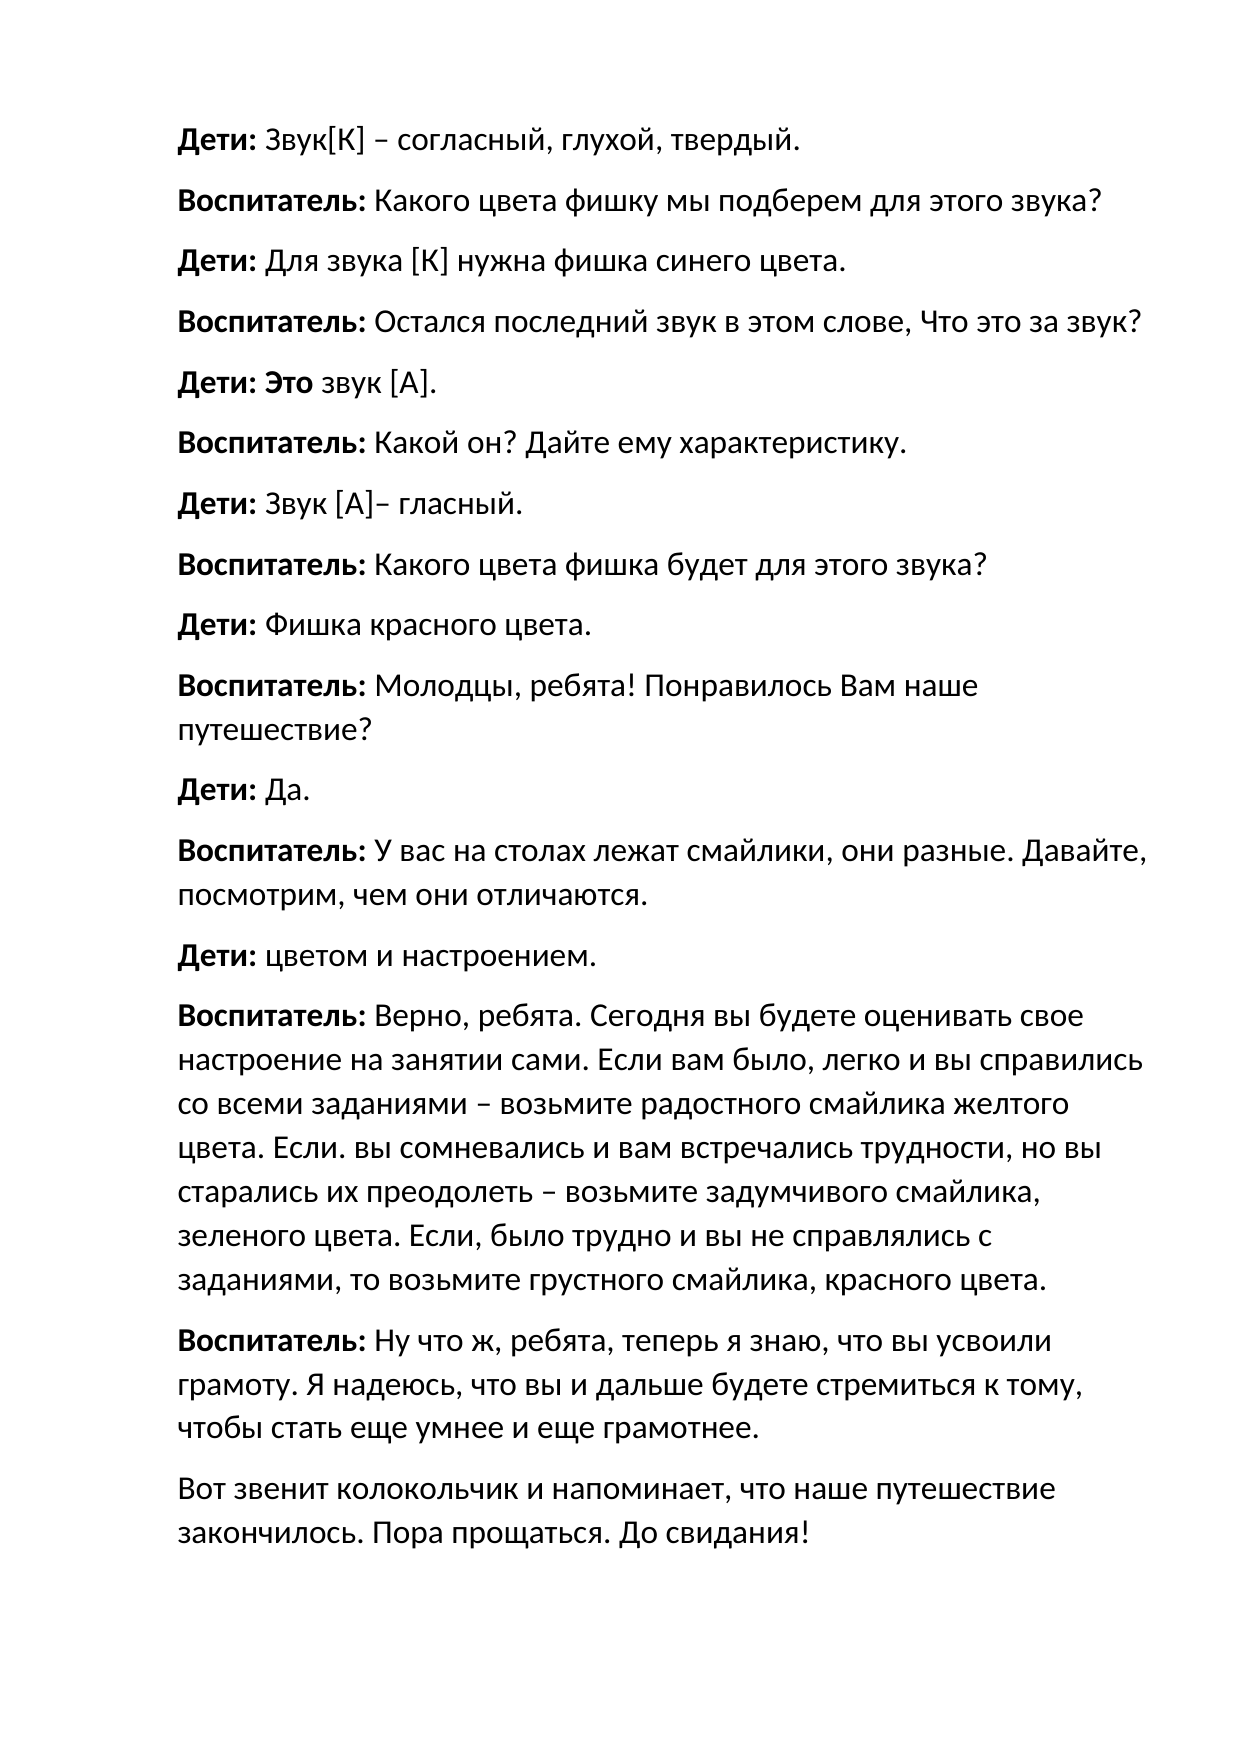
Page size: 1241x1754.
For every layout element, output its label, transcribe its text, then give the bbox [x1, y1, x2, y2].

text Дети: Для звука [К] нужна фишка синего цвета. [177, 239, 1152, 280]
text Дети: Это звук [А]. [177, 361, 1152, 401]
text Воспитатель: Молодцы, ребята! Понравилось Вам наше путешествие? [177, 664, 1152, 748]
text Дети: Да. [177, 768, 1152, 809]
text Воспитатель: Какой он? Дайте ему характеристику. [177, 421, 1152, 462]
text Дети: Звук[К] – согласный, глухой, твердый. [177, 118, 1152, 159]
text Воспитатель: Остался последний звук в этом слове, Что это за звук? [177, 300, 1152, 341]
text Воспитатель: Верно, ребята. Сегодня вы будете оценивать свое настроение на занятии сами. Если вам было, легко и вы справились со всеми заданиями – возьмите радостного смайлика желтого цвета. Если. вы сомневались и вам встречались трудности, но вы старались их преодолеть – возьмите задумчивого смайлика, зеленого цвета. Если, было трудно и вы не справлялись с заданиями, то возьмите грустного смайлика, красного цвета. [177, 994, 1152, 1299]
text Воспитатель: Какого цвета фишку мы подберем для этого звука? [177, 179, 1152, 219]
text Воспитатель: Какого цвета фишка будет для этого звука? [177, 542, 1152, 583]
text Вот звенит колокольчик и напоминает, что наше путешествие закончилось. Пора прощаться. До свидания! [177, 1467, 1152, 1552]
text Воспитатель: Ну что ж, ребята, теперь я знаю, что вы усвоили грамоту. Я надеюсь, что вы и дальше будете стремиться к тому, чтобы стать еще умнее и еще грамотнее. [177, 1318, 1152, 1447]
text Дети: Звук [А]– гласный. [177, 482, 1152, 523]
text Дети: Фишка красного цвета. [177, 603, 1152, 644]
text Воспитатель: У вас на столах лежат смайлики, они разные. Давайте, посмотрим, чем они отличаются. [177, 829, 1152, 914]
text Дети: цветом и настроением. [177, 933, 1152, 974]
